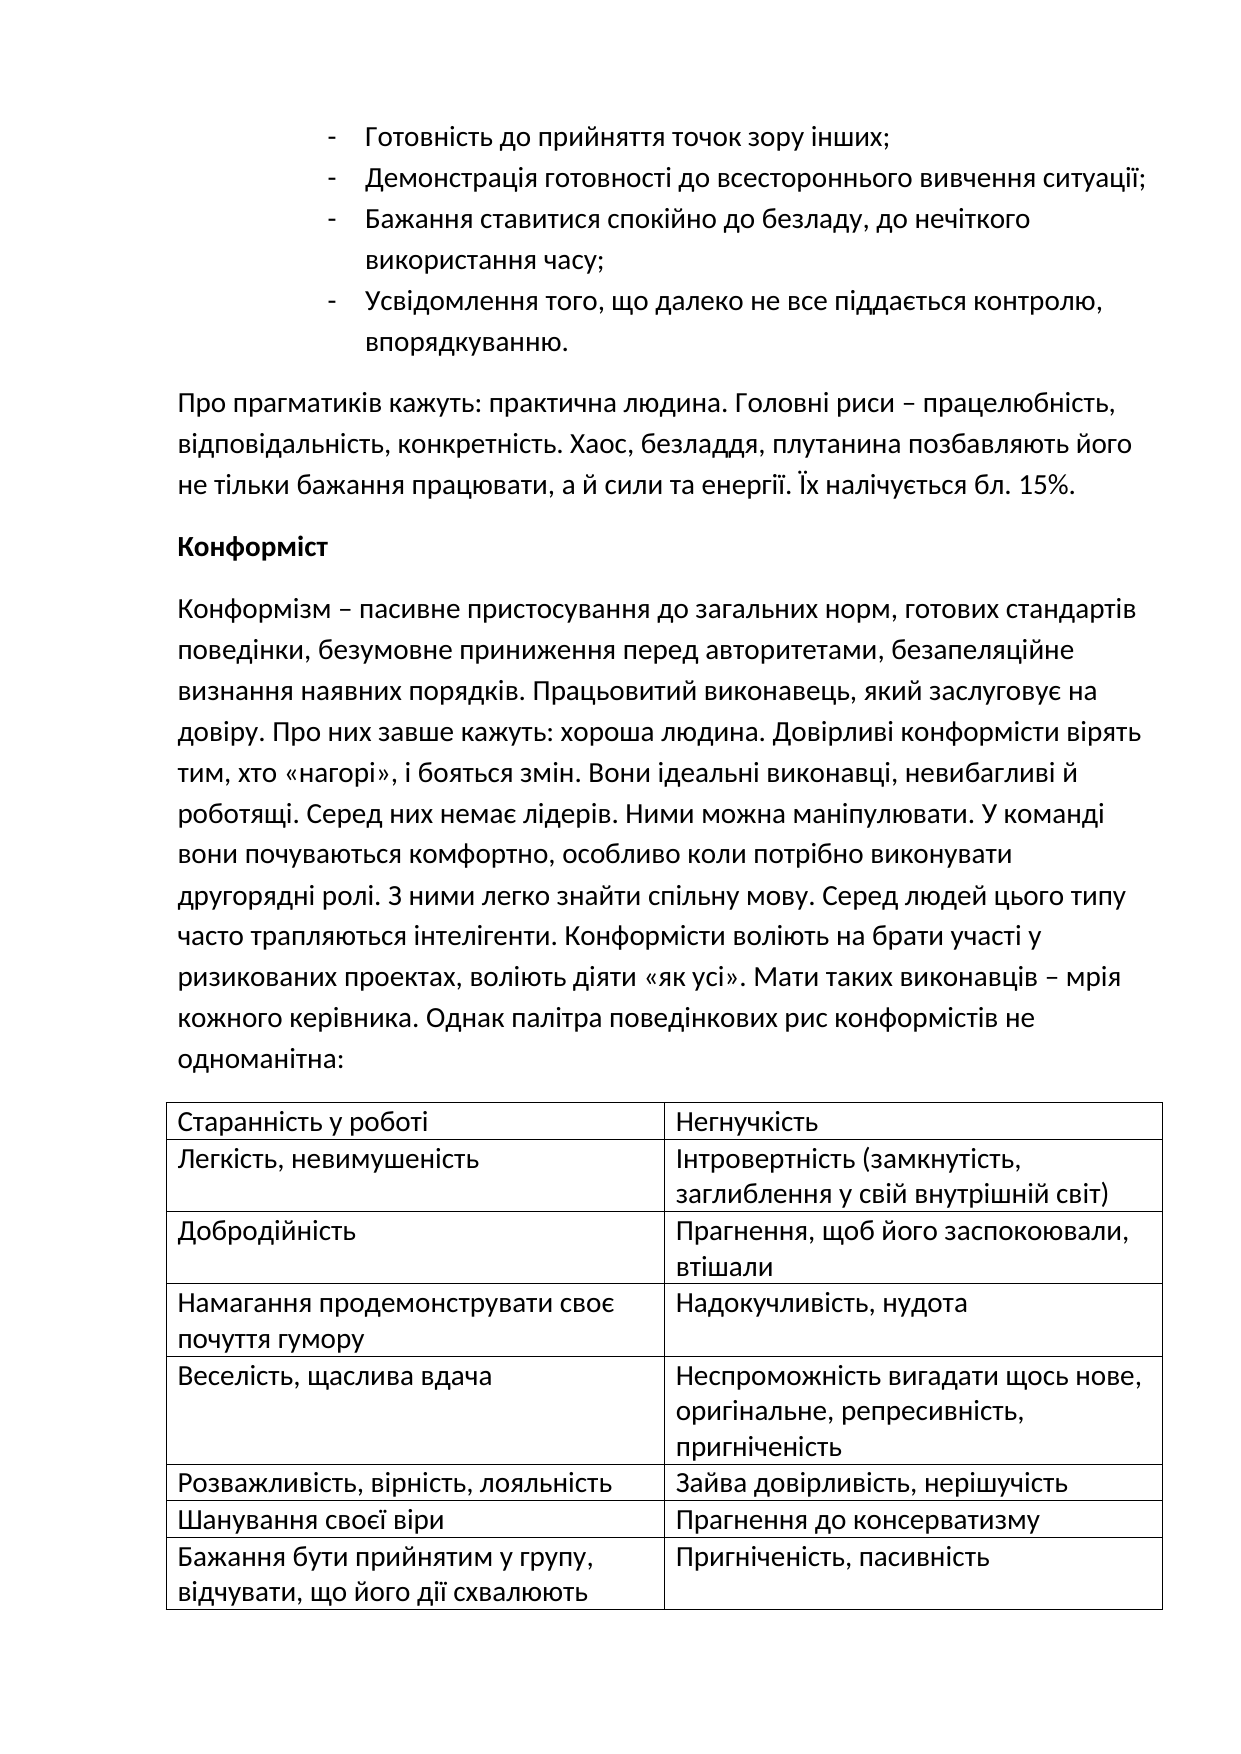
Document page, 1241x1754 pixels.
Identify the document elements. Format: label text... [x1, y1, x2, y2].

table_cell Зайва довірливість, нерішучість [665, 1465, 1162, 1500]
text Про прагматиків кажуть: практична людина. Головні риси – працелюбність, відповідальність, конкретність. Хаос, безладдя, плутанина позбавляють його не тільки бажання працювати, а й сили та енергії. Їх налічується бл. 15%. [177, 384, 1152, 502]
list Бажання ставитися спокійно до безладу, до нечіткого використання часу; [327, 200, 1152, 277]
table_cell Розважливість, вірність, лояльність [167, 1465, 664, 1500]
table_cell Намагання продемонструвати своє почуття гумору [167, 1284, 664, 1356]
table_cell Бажання бути прийнятим у групу, відчувати, що його дії схвалюють [167, 1538, 664, 1609]
table_cell Легкість, невимушеність [167, 1140, 664, 1211]
table_cell Веселість, щаслива вдача [167, 1357, 664, 1463]
list Усвідомлення того, що далеко не все піддається контролю, впорядкуванню. [327, 282, 1152, 358]
table_cell Інтровертність (замкнутість, заглиблення у свій внутрішній світ) [665, 1140, 1162, 1211]
table_header Старанність у роботі [167, 1103, 664, 1139]
table_cell Добродійність [167, 1212, 664, 1283]
table_header Негнучкість [665, 1103, 1162, 1139]
table_cell Надокучливість, нудота [665, 1284, 1162, 1356]
table_cell Прагнення до консерватизму [665, 1501, 1162, 1537]
table_cell Неспроможність вигадати щось нове, оригінальне, репресивність, пригніченість [665, 1357, 1162, 1463]
table_cell Прагнення, щоб його заспокоювали, втішали [665, 1212, 1162, 1283]
table_cell Пригніченість, пасивність [665, 1538, 1162, 1609]
table_cell Шанування своєї віри [167, 1501, 664, 1537]
text Конформізм – пасивне пристосування до загальних норм, готових стандартів поведінки, безумовне приниження перед авторитетами, безапеляційне визнання наявних порядків. Працьовитий виконавець, який заслуговує на довіру. Про них завше кажуть: хороша людина. Довірливі конформісти вірять тим, хто «нагорі», і бояться змін. Вони ідеальні виконавці, невибагливі й роботящі. Серед них немає лідерів. Ними можна маніпулювати. У команді вони почуваються комфортно, особливо коли потрібно виконувати другорядні ролі. З ними легко знайти спільну мову. Серед людей цього типу часто трапляються інтелігенти. Конформісти воліють на брати участі у ризикованих проектах, воліють діяти «як усі». Мати таких виконавців – мрія кожного керівника. Однак палітра поведінкових рис конформістів не одноманітна: [177, 590, 1152, 1076]
text Конформіст [177, 528, 1152, 564]
list Готовність до прийняття точок зору інших; [327, 118, 1152, 154]
list Демонстрація готовності до всестороннього вивчення ситуації; [327, 159, 1152, 195]
